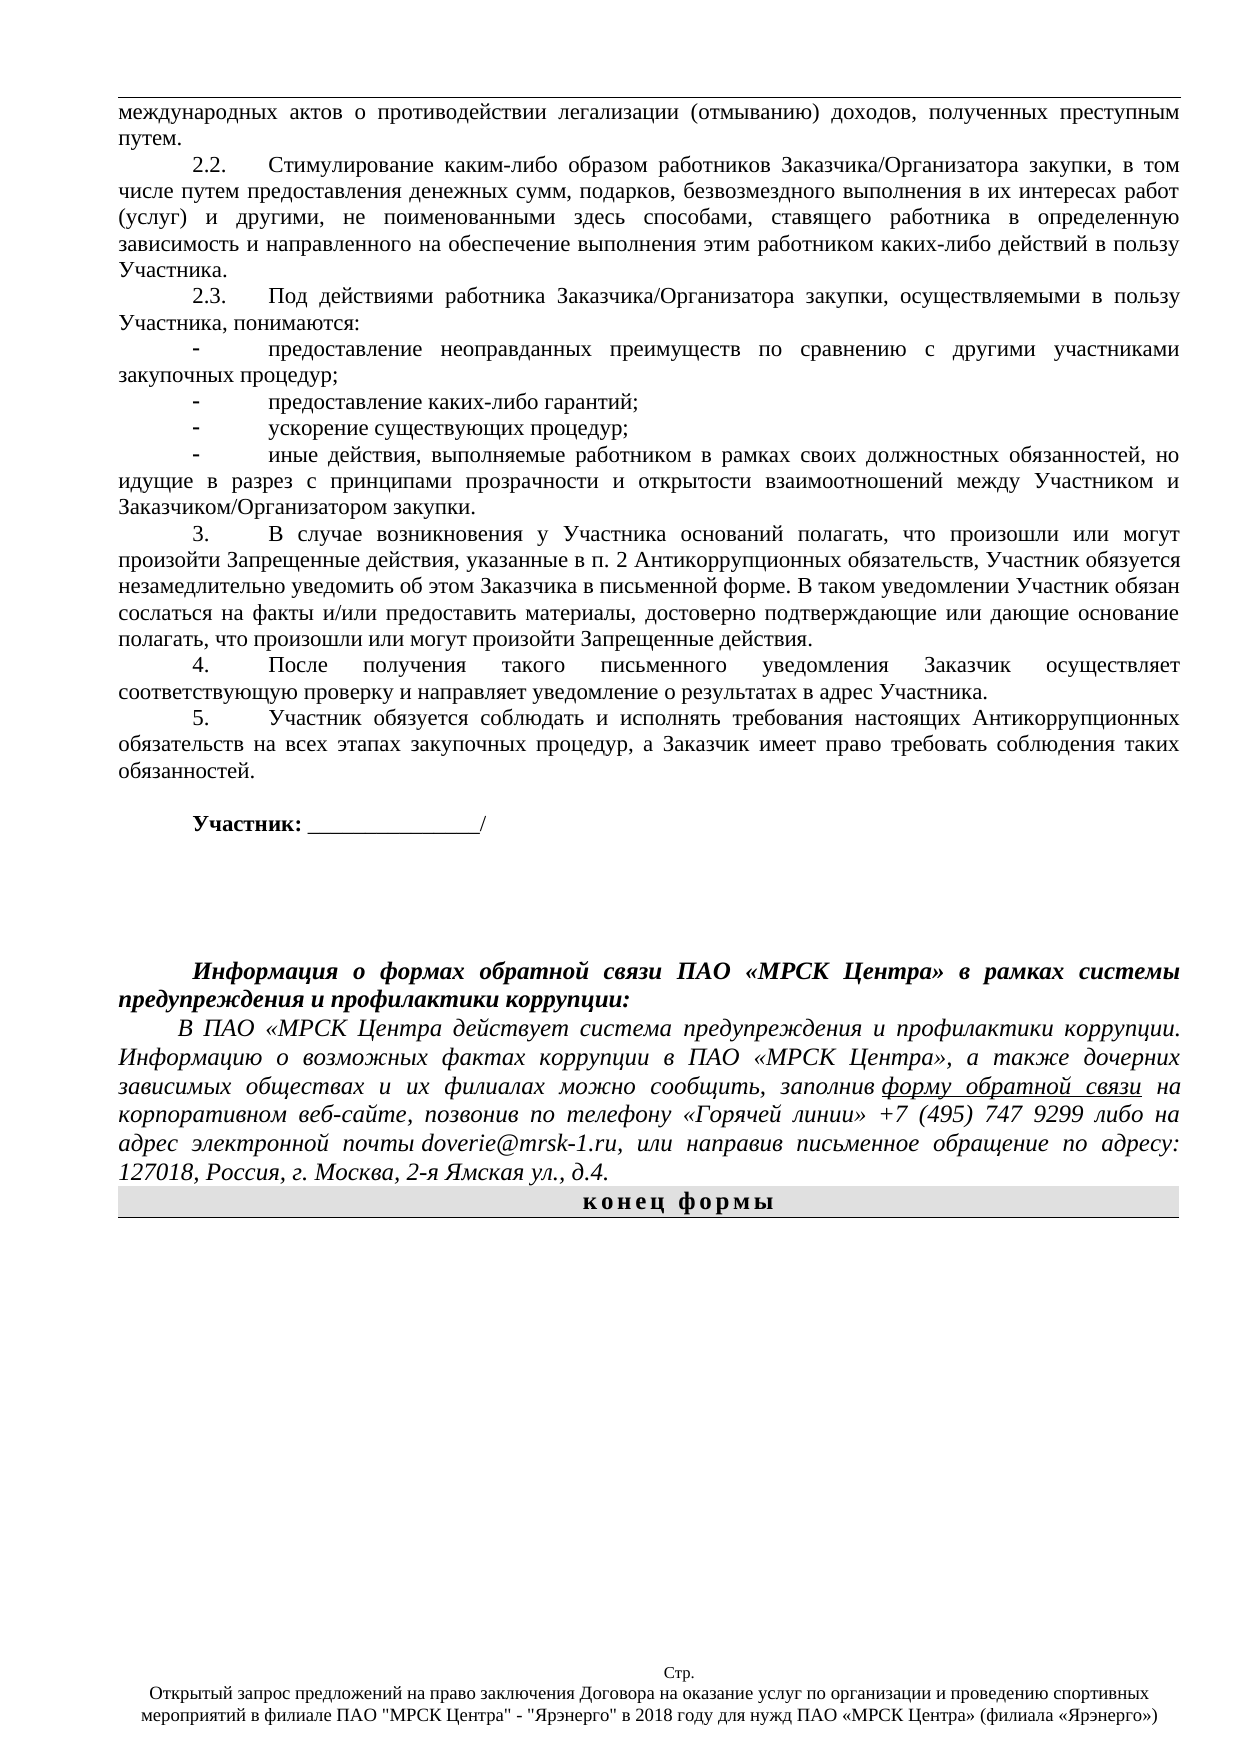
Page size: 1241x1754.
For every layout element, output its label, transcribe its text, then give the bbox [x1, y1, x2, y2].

list Cтимулирование каким-либо образом работников Заказчика/Организатора закупки, в том числе путем предоставления денежных сумм, подарков, безвозмездного выполнения в их интересах работ (услуг) и другими, не поименованными здесь способами, ставящего работника в определенную зависимость и направленного на обеспечение выполнения этим работником каких-либо действий в пользу Участника. [118, 151, 1181, 282]
text Участник: _______________/ [118, 809, 1181, 836]
text В ПАО «МРСК Центра действует система предупреждения и профилактики коррупции. Информацию о возможных фактах коррупции в ПАО «МРСК Центра», а также дочерних зависимых обществах и их филиалах можно сообщить, заполнив форму обратной связи на корпоративном веб-сайте, позвонив по телефону «Горячей линии» +7 (495) 747 9299 либо на адрес электронной почты doverie@mrsk-1.ru, или направив письменное обращение по адресу: 127018, Россия, г. Москва, 2-я Ямская ул., д.4. [415, 1128, 1181, 1186]
text В ПАО «МРСК Центра действует система предупреждения и профилактики коррупции. Информацию о возможных фактах коррупции в ПАО «МРСК Центра», а также дочерних зависимых обществах и их филиалах можно сообщить, заполнив форму обратной связи на корпоративном веб-сайте, позвонив по телефону «Горячей линии» +7 (495) 747 9299 либо на адрес электронной почты doverie@mrsk-1.ru, или направив письменное обращение по адресу: 127018, Россия, г. Москва, 2-я Ямская ул., д.4. [118, 1013, 1181, 1042]
list После получения такого письменного уведомления Заказчик осуществляет соответствующую проверку и направляет уведомление о результатах в адрес Участника. [118, 651, 1181, 704]
text конец формы [118, 1186, 1179, 1217]
text Информация о формах обратной связи ПАО «МРСК Центра» в рамках системы предупреждения и профилактики коррупции: [118, 956, 1181, 1013]
list предоставление неоправданных преимуществ по сравнению с другими участниками закупочных процедур; [118, 335, 1181, 388]
list ускорение существующих процедур; [118, 414, 1181, 441]
list иные действия, выполняемые работником в рамках своих должностных обязанностей, но идущие в разрез с принципами прозрачности и открытости взаимоотношений между Участником и Заказчиком/Организатором закупки. [118, 441, 1181, 520]
list предоставление каких-либо гарантий; [118, 388, 1181, 414]
list Под действиями работника Заказчика/Организатора закупки, осуществляемыми в пользу Участника, понимаются: [118, 282, 1181, 335]
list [118, 98, 1181, 151]
text В ПАО «МРСК Центра действует система предупреждения и профилактики коррупции. Информацию о возможных фактах коррупции в ПАО «МРСК Центра», а также дочерних зависимых обществах и их филиалах можно сообщить, заполнив форму обратной связи на корпоративном веб-сайте, позвонив по телефону «Горячей линии» +7 (495) 747 9299 либо на адрес электронной почты doverie@mrsk-1.ru, или направив письменное обращение по адресу: 127018, Россия, г. Москва, 2-я Ямская ул., д.4. [118, 1071, 1181, 1128]
list В случае возникновения у Участника оснований полагать, что произошли или могут произойти Запрещенные действия, указанные в п. 2 Антикоррупционных обязательств, Участник обязуется незамедлительно уведомить об этом Заказчика в письменной форме. В таком уведомлении Участник обязан сослаться на факты и/или предоставить материалы, достоверно подтверждающие или дающие основание полагать, что произошли или могут произойти Запрещенные действия. [118, 520, 1181, 651]
list Участник обязуется соблюдать и исполнять требования настоящих Антикоррупционных обязательств на всех этапах закупочных процедур, а Заказчик имеет право требовать соблюдения таких обязанностей. [118, 704, 1181, 783]
